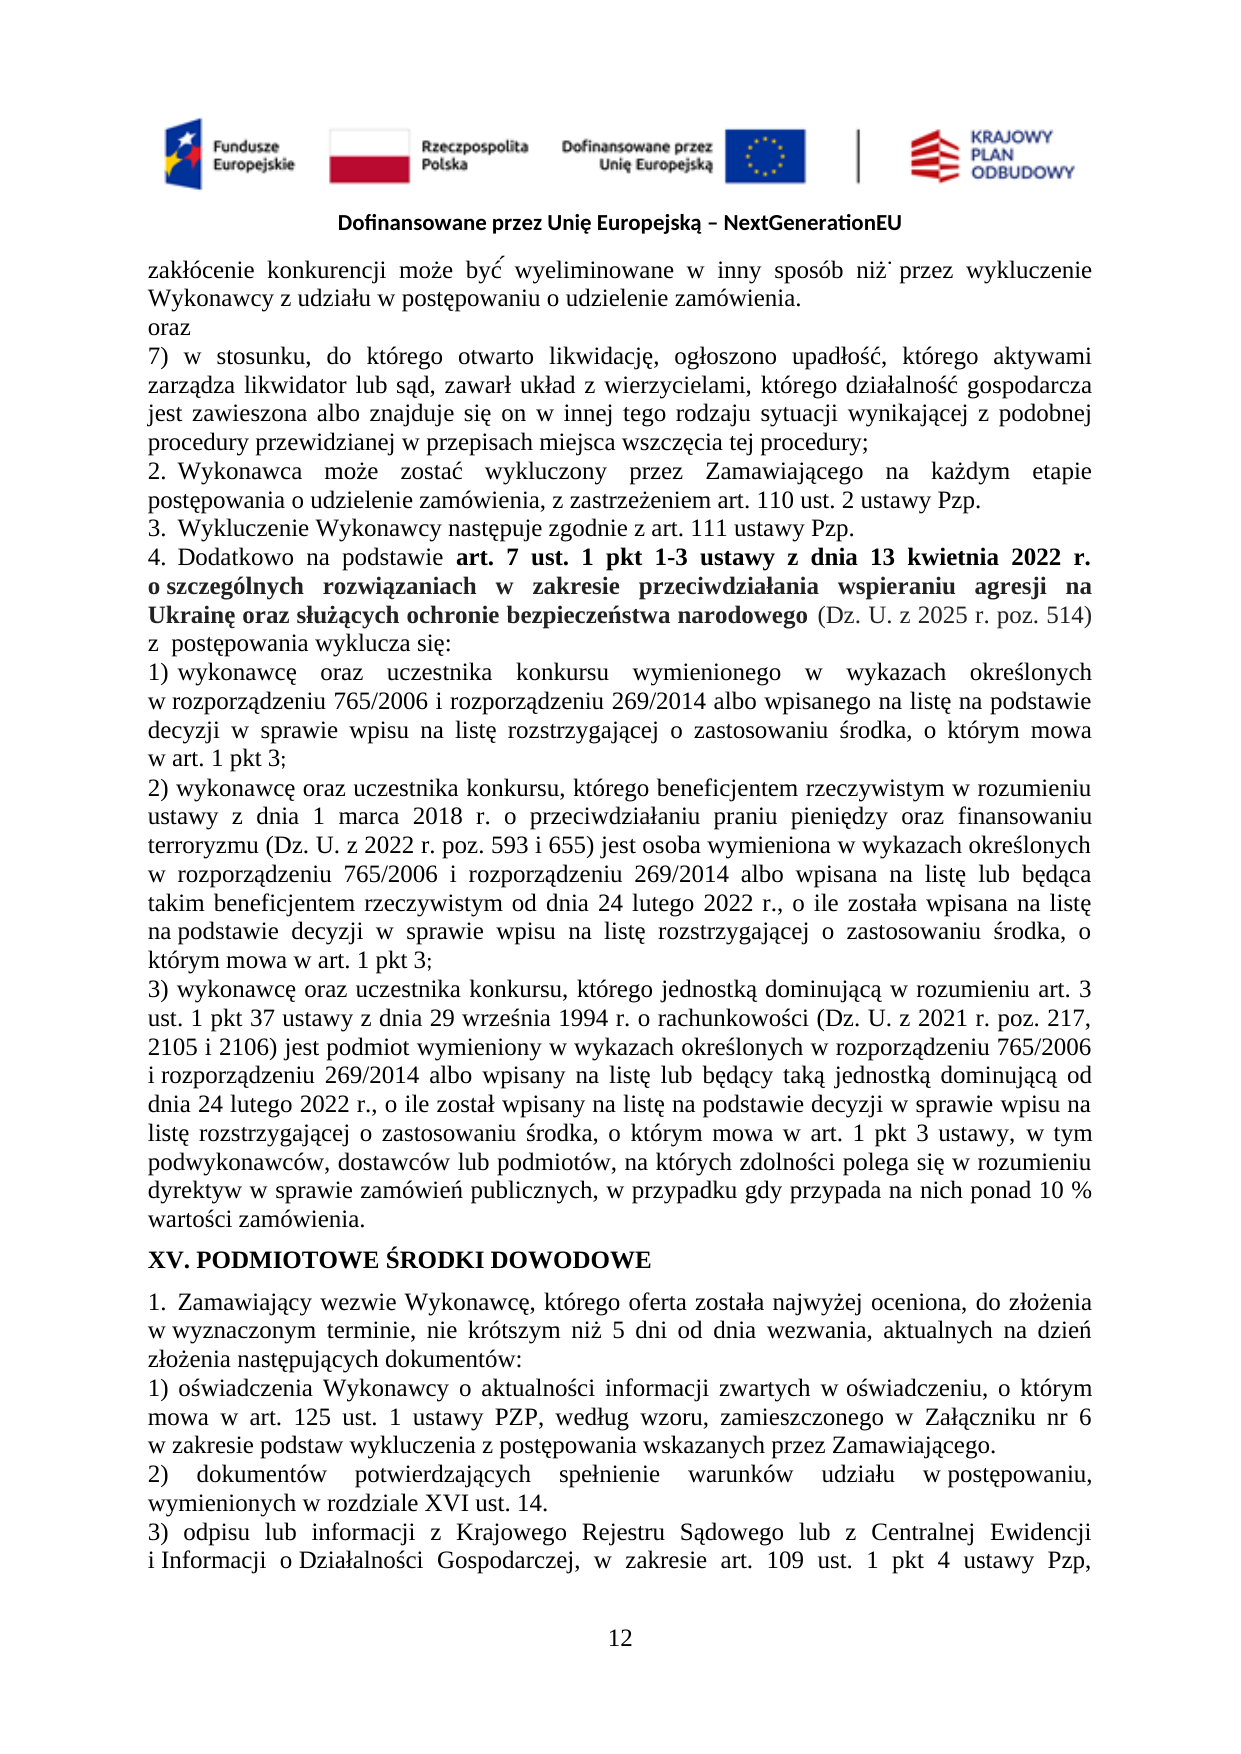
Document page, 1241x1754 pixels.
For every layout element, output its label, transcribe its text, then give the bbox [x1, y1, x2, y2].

text 1) oświadczenia Wykonawcy o aktualności informacji zwartych w oświadczeniu, o którym mowa w art. 125 ust. 1 ustawy PZP, według wzoru, zamieszczonego w Załączniku nr 6 w zakresie podstaw wykluczenia z postępowania wskazanych przez Zamawiającego. [148, 1373, 1093, 1459]
list Zamawiający wezwie Wykonawcę, którego oferta została najwyżej oceniona, do złożenia w wyznaczonym terminie, nie krótszym niż 5 dni od dnia wezwania, aktualnych na dzień złożenia następujących dokumentów: [148, 1287, 1093, 1373]
list 2) wykonawcę oraz uczestnika konkursu, którego beneficjentem rzeczywistym w rozumieniu ustawy z dnia 1 marca 2018 r. o przeciwdziałaniu praniu pieniędzy oraz finansowaniu terroryzmu (Dz. U. z 2022 r. poz. 593 i 655) jest osoba wymieniona w wykazach określonych w rozporządzeniu 765/2006 i rozporządzeniu 269/2014 albo wpisana na listę lub będąca takim beneficjentem rzeczywistym od dnia 24 lutego 2022 r., o ile została wpisana na listę na podstawie decyzji w sprawie wpisu na listę rozstrzygającej o zastosowaniu środka, o którym mowa w art. 1 pkt 3; [148, 773, 1093, 974]
text XV. PODMIOTOWE ŚRODKI DOWODOWE [148, 1245, 1093, 1274]
list wykonawcę oraz uczestnika konkursu wymienionego w wykazach określonych w rozporządzeniu 765/2006 i rozporządzeniu 269/2014 albo wpisanego na listę na podstawie decyzji w sprawie wpisu na listę rozstrzygającej o zastosowaniu środka, o którym mowa w art. 1 pkt 3; [148, 657, 1093, 773]
list 3) wykonawcę oraz uczestnika konkursu, którego jednostką dominującą w rozumieniu art. 3 ust. 1 pkt 37 ustawy z dnia 29 września 1994 r. o rachunkowości (Dz. U. z 2021 r. poz. 217, 2105 i 2106) jest podmiot wymieniony w wykazach określonych w rozporządzeniu 765/2006 i rozporządzeniu 269/2014 albo wpisany na listę lub będący taką jednostką dominującą od dnia 24 lutego 2022 r., o ile został wpisany na listę na podstawie decyzji w sprawie wpisu na listę rozstrzygającej o zastosowaniu środka, o którym mowa w art. 1 pkt 3 ustawy, w tym podwykonawców, dostawców lub podmiotów, na których zdolności polega się w rozumieniu dyrektyw w sprawie zamówień publicznych, w przypadku gdy przypada na nich ponad 10 % wartości zamówienia. [148, 974, 1093, 1233]
list Wykonawca może zostać wykluczony przez Zamawiającego na każdym etapie postępowania o udzielenie zamówienia, z zastrzeżeniem art. 110 ust. 2 ustawy Pzp. [148, 456, 1093, 513]
list 7) w stosunku, do którego otwarto likwidację, ogłoszono upadłość, którego aktywami zarządza likwidator lub sąd, zawarł układ z wierzycielami, którego działalność gospodarcza jest zawieszona albo znajduje się on w innej tego rodzaju sytuacji wynikającej z podobnej procedury przewidzianej w przepisach miejsca wszczęcia tej procedury; [148, 341, 1093, 456]
picture [147, 101, 1093, 208]
list Wykluczenie Wykonawcy następuje zgodnie z art. 111 ustawy Pzp. [148, 513, 1093, 542]
list oraz [148, 312, 1093, 341]
text 2) dokumentów potwierdzających spełnienie warunków udziału w postępowaniu, wymienionych w rozdziale XVI ust. 14. [148, 1459, 1093, 1517]
list Dodatkowo na podstawie art. 7 ust. 1 pkt 1-3 ustawy z dnia 13 kwietnia 2022 r. o szczególnych rozwiązaniach w zakresie przeciwdziałania wspieraniu agresji na Ukrainę oraz służących ochronie bezpieczeństwa narodowego (Dz. U. z 2025 r. poz. 514) z postępowania wyklucza się: [148, 542, 1093, 657]
